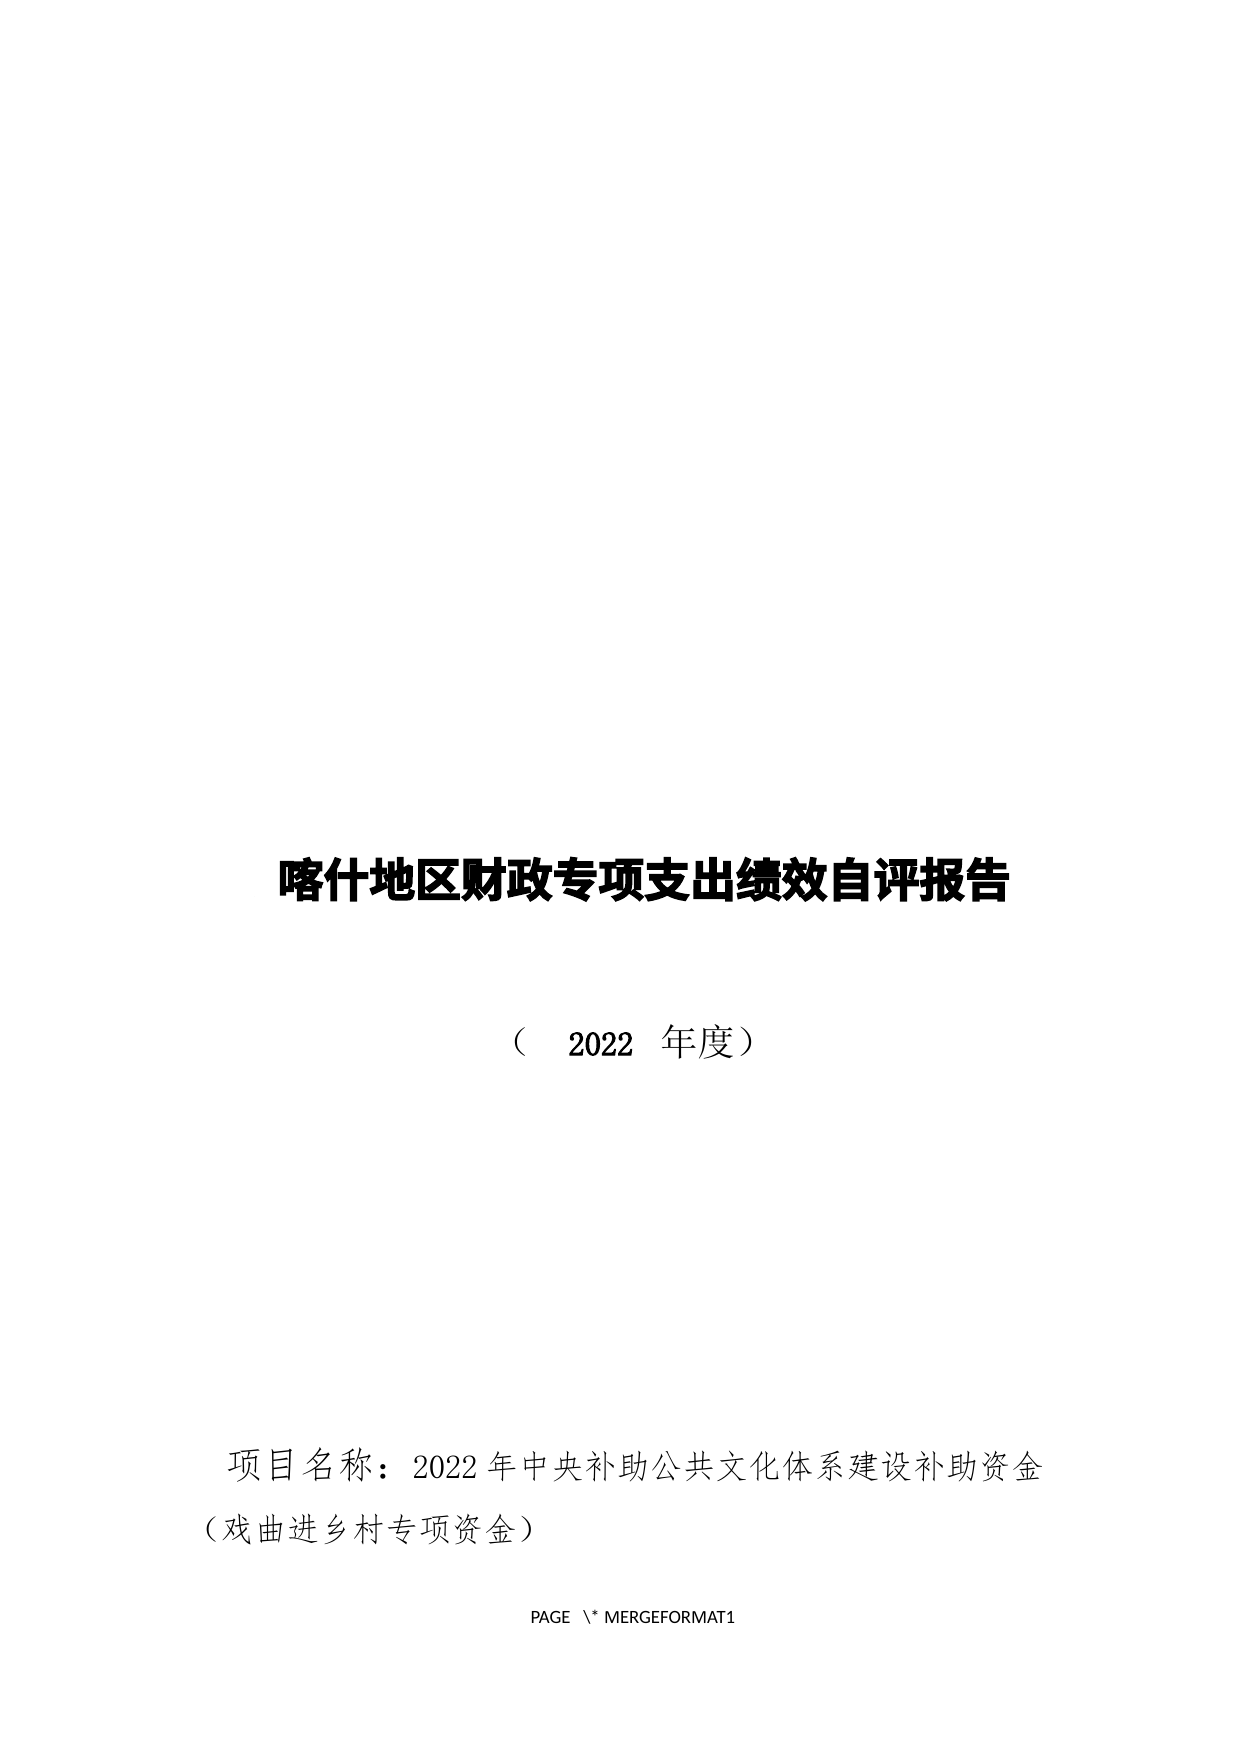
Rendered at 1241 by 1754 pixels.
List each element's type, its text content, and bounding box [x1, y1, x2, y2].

text 项目名称：2022年中央补助公共文化体系建设补助资金（戏曲进乡村专项资金） [187, 1429, 1078, 1559]
text 喀什地区财政专项支出绩效自评报告 [187, 844, 1078, 909]
text （ 2022 年度） [187, 1007, 1078, 1072]
